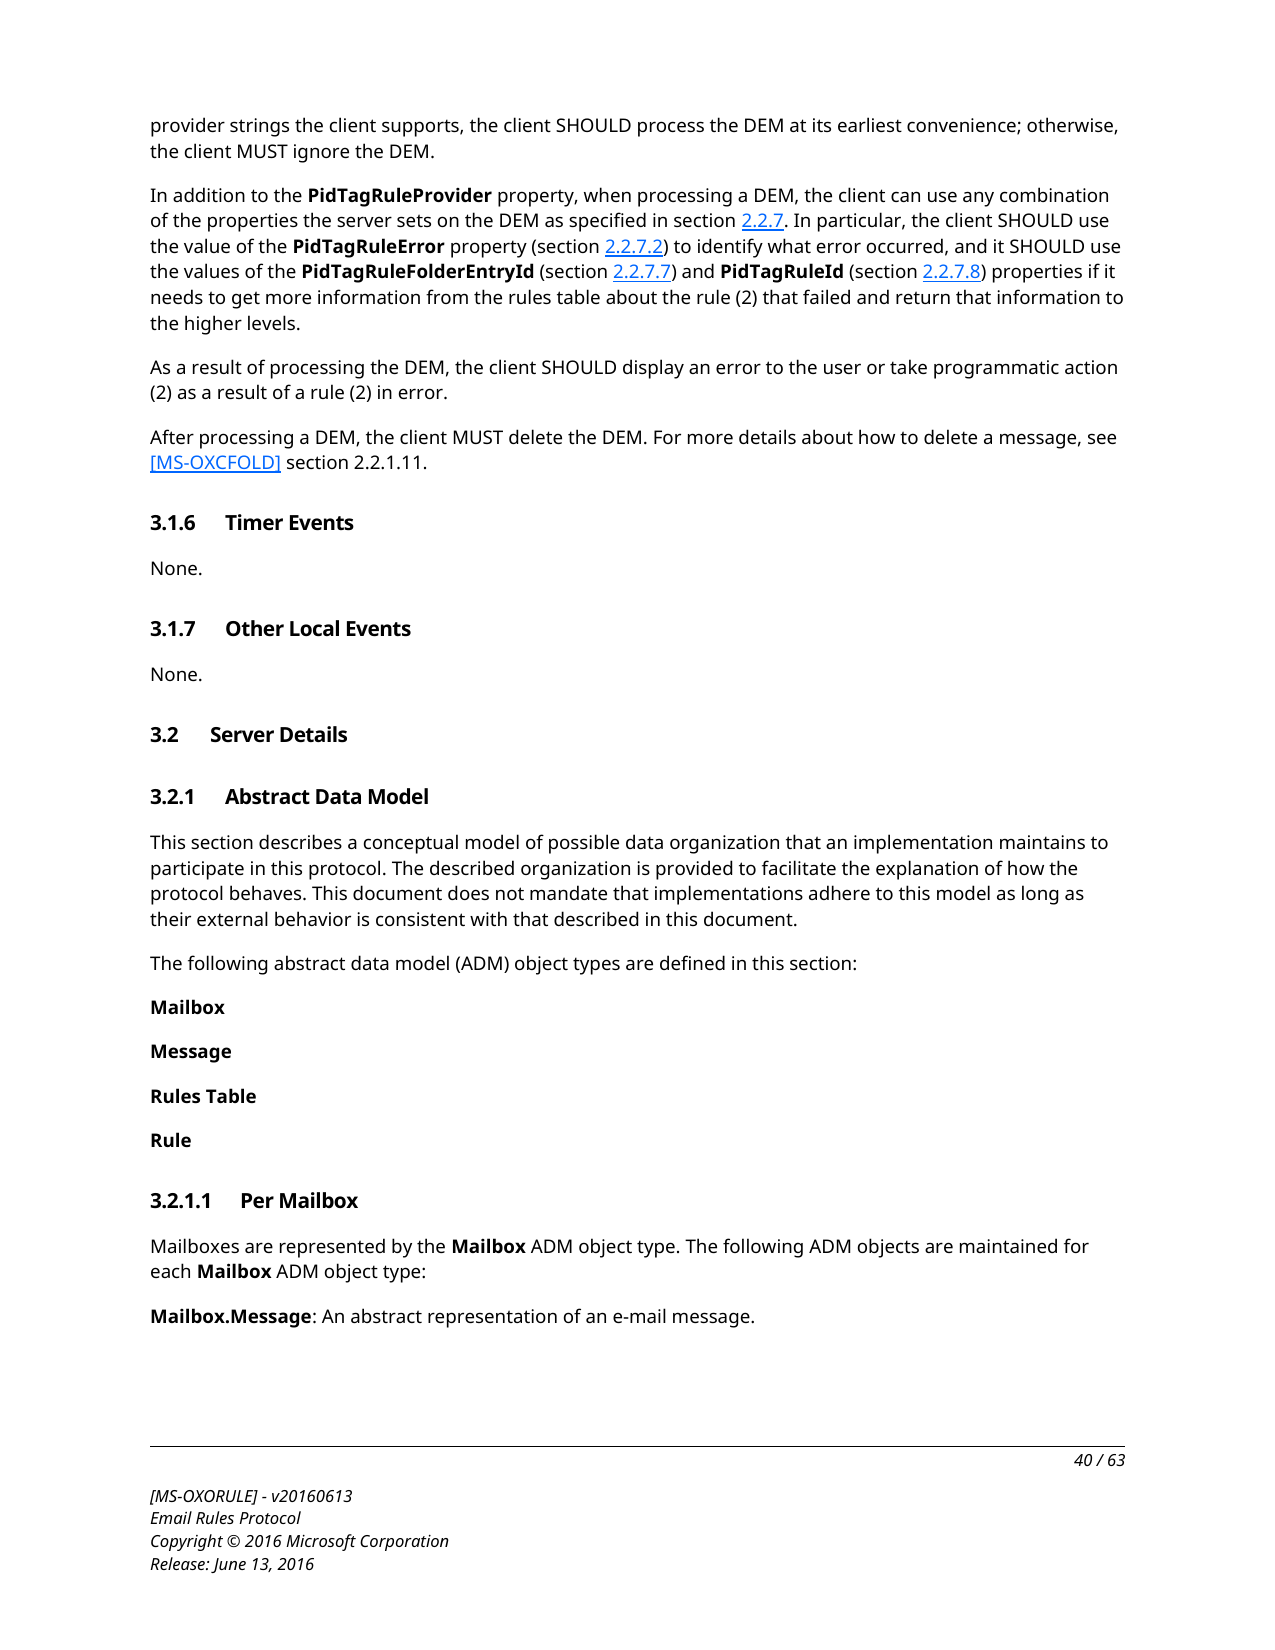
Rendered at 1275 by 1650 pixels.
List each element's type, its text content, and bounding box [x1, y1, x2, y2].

text Mailbox.Message: An abstract representation of an e-mail message. [150, 1303, 1125, 1329]
subtitle Other Local Events [150, 614, 1125, 643]
subtitle Server Details [150, 720, 1125, 749]
text None. [150, 556, 1125, 581]
text Message [150, 1039, 1125, 1064]
subtitle Per Mailbox [150, 1186, 1125, 1214]
text Mailbox [150, 994, 1125, 1020]
text Mailboxes are represented by the Mailbox ADM object type. The following ADM objects are maintained for each Mailbox ADM object type: [150, 1233, 1125, 1284]
text Rules Table [150, 1083, 1125, 1108]
text In addition to the PidTagRuleProvider property, when processing a DEM, the client can use any combination of the properties the server sets on the DEM as specified in section 2.2.7. In particular, the client SHOULD use the value of the PidTagRuleError property (section 2.2.7.2) to identify what error occurred, and it SHOULD use the values of the PidTagRuleFolderEntryId (section 2.2.7.7) and PidTagRuleId (section 2.2.7.8) properties if it needs to get more information from the rules table about the rule (2) that failed and return that information to the higher levels. [150, 182, 1125, 335]
text This section describes a conceptual model of possible data organization that an implementation maintains to participate in this protocol. The described organization is provided to facilitate the explanation of how the protocol behaves. This document does not mandate that implementations adhere to this model as long as their external behavior is consistent with that described in this document. [150, 829, 1125, 931]
text After processing a DEM, the client MUST delete the DEM. For more details about how to delete a message, see [MS-OXCFOLD] section 2.2.1.11. [150, 424, 1125, 475]
text The following abstract data model (ADM) object types are defined in this section: [150, 950, 1125, 976]
text As a result of processing the DEM, the client SHOULD display an error to the user or take programmatic action (2) as a result of a rule (2) in error. [150, 354, 1125, 405]
subtitle Abstract Data Model [150, 782, 1125, 811]
text None. [150, 662, 1125, 687]
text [150, 112, 1125, 163]
text Rule [150, 1127, 1125, 1153]
subtitle Timer Events [150, 508, 1125, 537]
